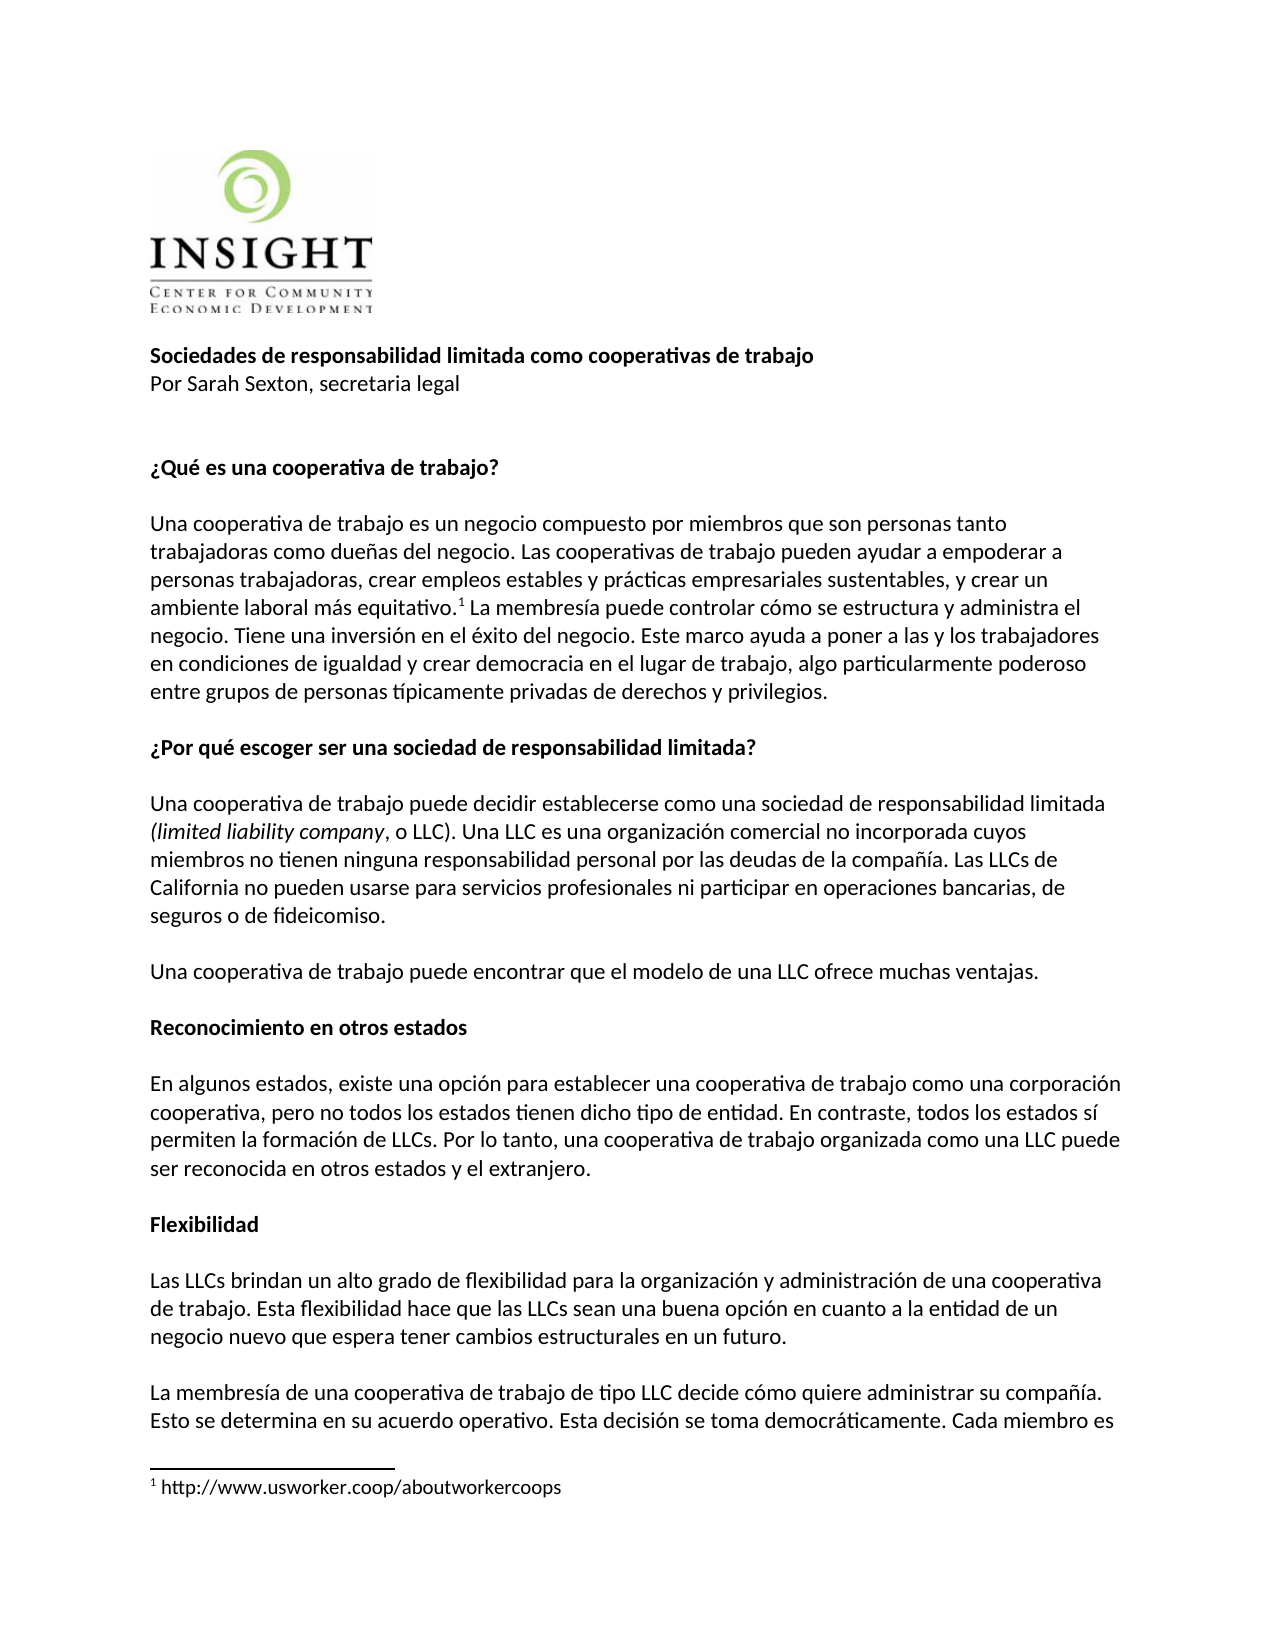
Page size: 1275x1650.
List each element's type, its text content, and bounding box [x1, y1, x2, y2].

text Una cooperativa de trabajo puede encontrar que el modelo de una LLC ofrece muchas ventajas. [150, 957, 1125, 986]
text Sociedades de responsabilidad limitada como cooperativas de trabajo [150, 341, 1125, 369]
text Flexibilidad [150, 1210, 1125, 1238]
text Por Sarah Sexton, secretaria legal [150, 369, 1125, 397]
text ¿Por qué escoger ser una sociedad de responsabilidad limitada? [150, 733, 1125, 761]
text ¿Qué es una cooperativa de trabajo? [150, 453, 1125, 481]
text En algunos estados, existe una opción para establecer una cooperativa de trabajo como una corporación cooperativa, pero no todos los estados tienen dicho tipo de entidad. En contraste, todos los estados sí permiten la formación de LLCs. Por lo tanto, una cooperativa de trabajo organizada como una LLC puede ser reconocida en otros estados y el extranjero. [150, 1069, 1125, 1182]
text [150, 1378, 1125, 1434]
text Una cooperativa de trabajo puede decidir establecerse como una sociedad de responsabilidad limitada (limited liability company, o LLC). Una LLC es una organización comercial no incorporada cuyos miembros no tienen ninguna responsabilidad personal por las deudas de la compañía. Las LLCs de California no pueden usarse para servicios profesionales ni participar en operaciones bancarias, de seguros o de fideicomiso. [150, 789, 1125, 929]
text Las LLCs brindan un alto grado de flexibilidad para la organización y administración de una cooperativa de trabajo. Esta flexibilidad hace que las LLCs sean una buena opción en cuanto a la entidad de un negocio nuevo que espera tener cambios estructurales en un futuro. [150, 1266, 1125, 1350]
text Reconocimiento en otros estados [150, 1013, 1125, 1042]
text Una cooperativa de trabajo es un negocio compuesto por miembros que son personas tanto trabajadoras como dueñas del negocio. Las cooperativas de trabajo pueden ayudar a empoderar a personas trabajadoras, crear empleos estables y prácticas empresariales sustentables, y crear un ambiente laboral más equitativo. La membresía puede controlar cómo se estructura y administra el negocio. Tiene una inversión en el éxito del negocio. Este marco ayuda a poner a las y los trabajadores en condiciones de igualdad y crear democracia en el lugar de trabajo, algo particularmente poderoso entre grupos de personas típicamente privadas de derechos y privilegios. [150, 509, 1125, 705]
